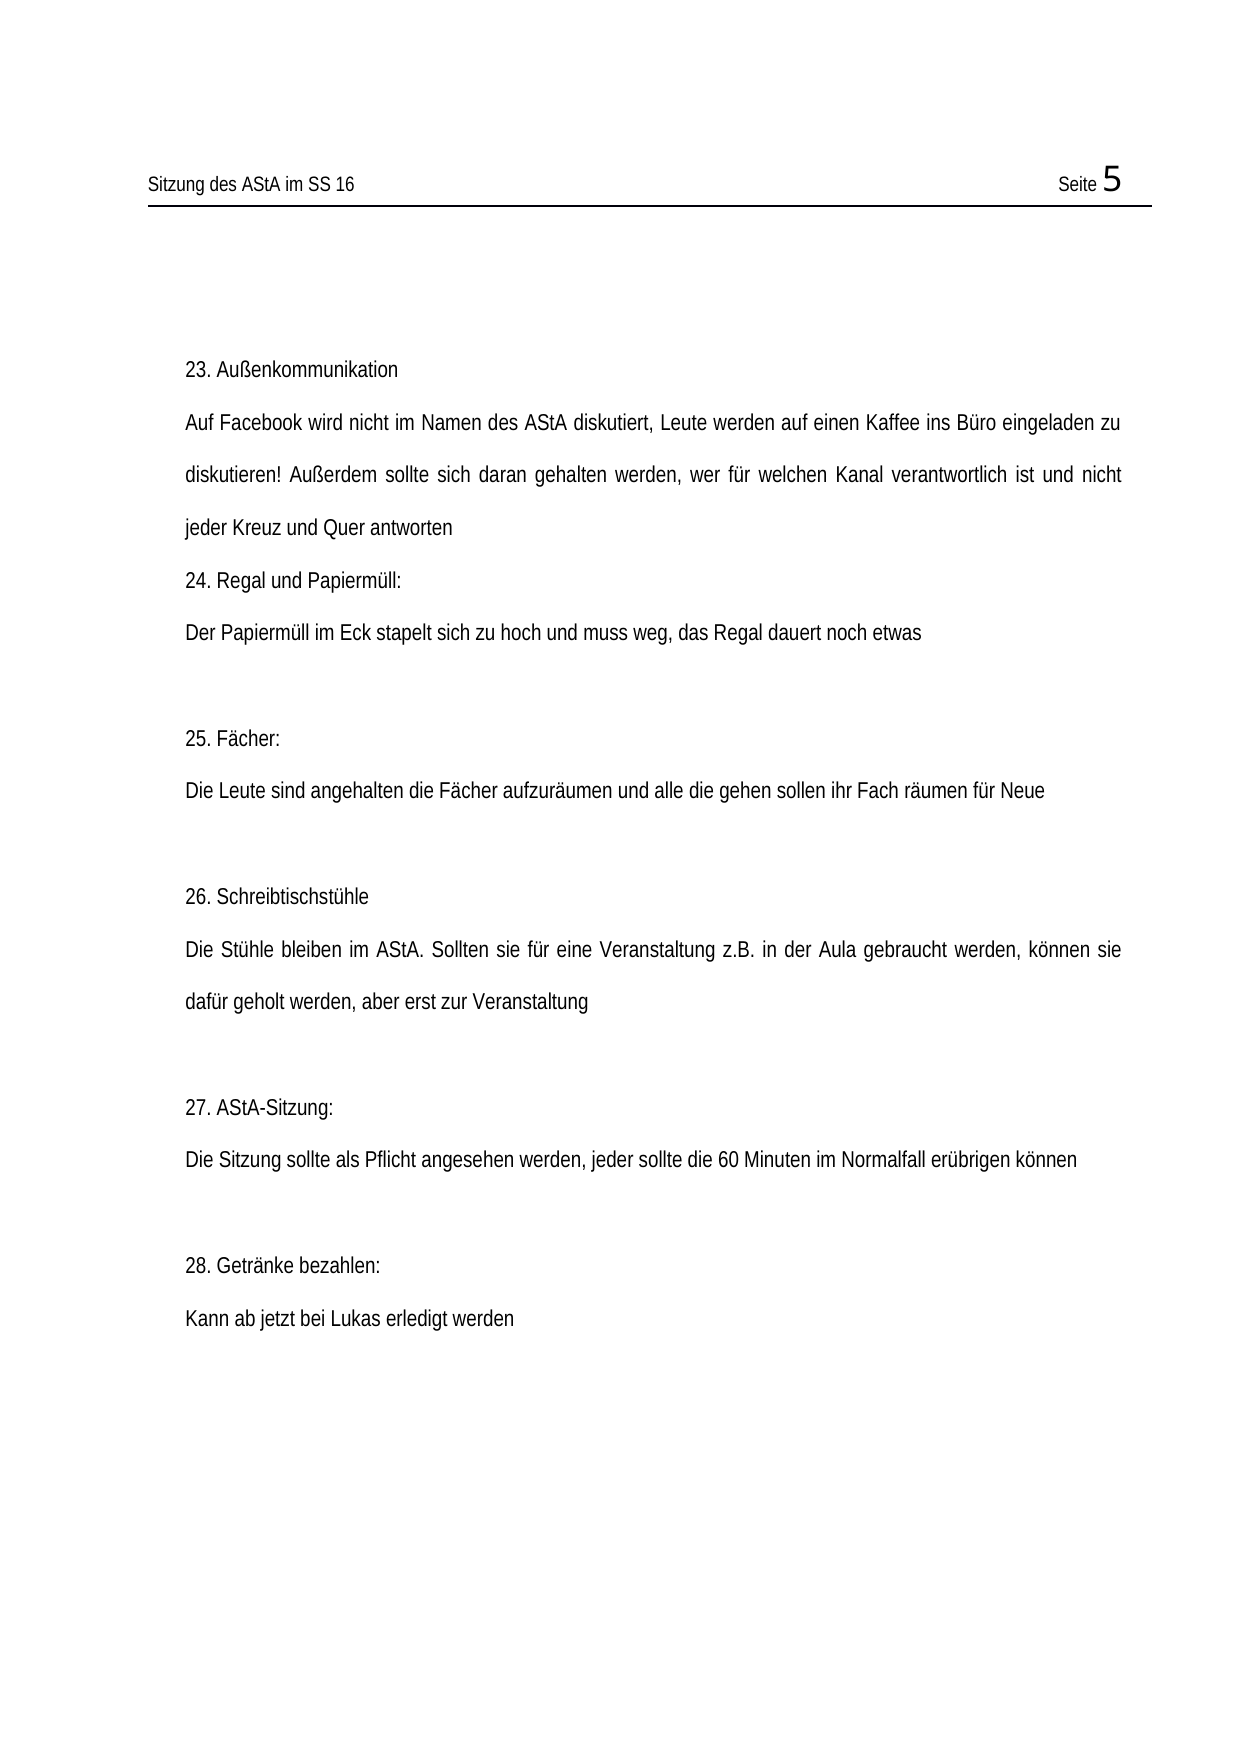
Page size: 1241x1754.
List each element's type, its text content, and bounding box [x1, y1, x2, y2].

text Auf Facebook wird nicht im Namen des AStA diskutiert, Leute werden auf einen Kaffee ins Büro eingeladen zu diskutieren! Außerdem sollte sich daran gehalten werden, wer für welchen Kanal verantwortlich ist und nicht jeder Kreuz und Quer antworten [185, 408, 1122, 540]
text Die Stühle bleiben im AStA. Sollten sie für eine Veranstaltung z.B. in der Aula gebraucht werden, können sie dafür geholt werden, aber erst zur Veranstaltung [185, 936, 1122, 1015]
text Kann ab jetzt bei Lukas erledigt werden [185, 1304, 1122, 1331]
text 27. AStA-Sitzung: [185, 1094, 1122, 1120]
text 23. Außenkommunikation [185, 356, 1122, 382]
text Die Leute sind angehalten die Fächer aufzuräumen und alle die gehen sollen ihr Fach räumen für Neue [185, 777, 1122, 804]
text Der Papiermüll im Eck stapelt sich zu hoch und muss weg, das Regal dauert noch etwas [185, 619, 1122, 646]
text 24. Regal und Papiermüll: [185, 567, 1122, 593]
text Die Sitzung sollte als Pflicht angesehen werden, jeder sollte die 60 Minuten im Normalfall erübrigen können [185, 1146, 1122, 1173]
text 26. Schreibtischstühle [185, 883, 1122, 909]
text 28. Getränke bezahlen: [185, 1252, 1122, 1278]
text 25. Fächer: [185, 725, 1122, 751]
